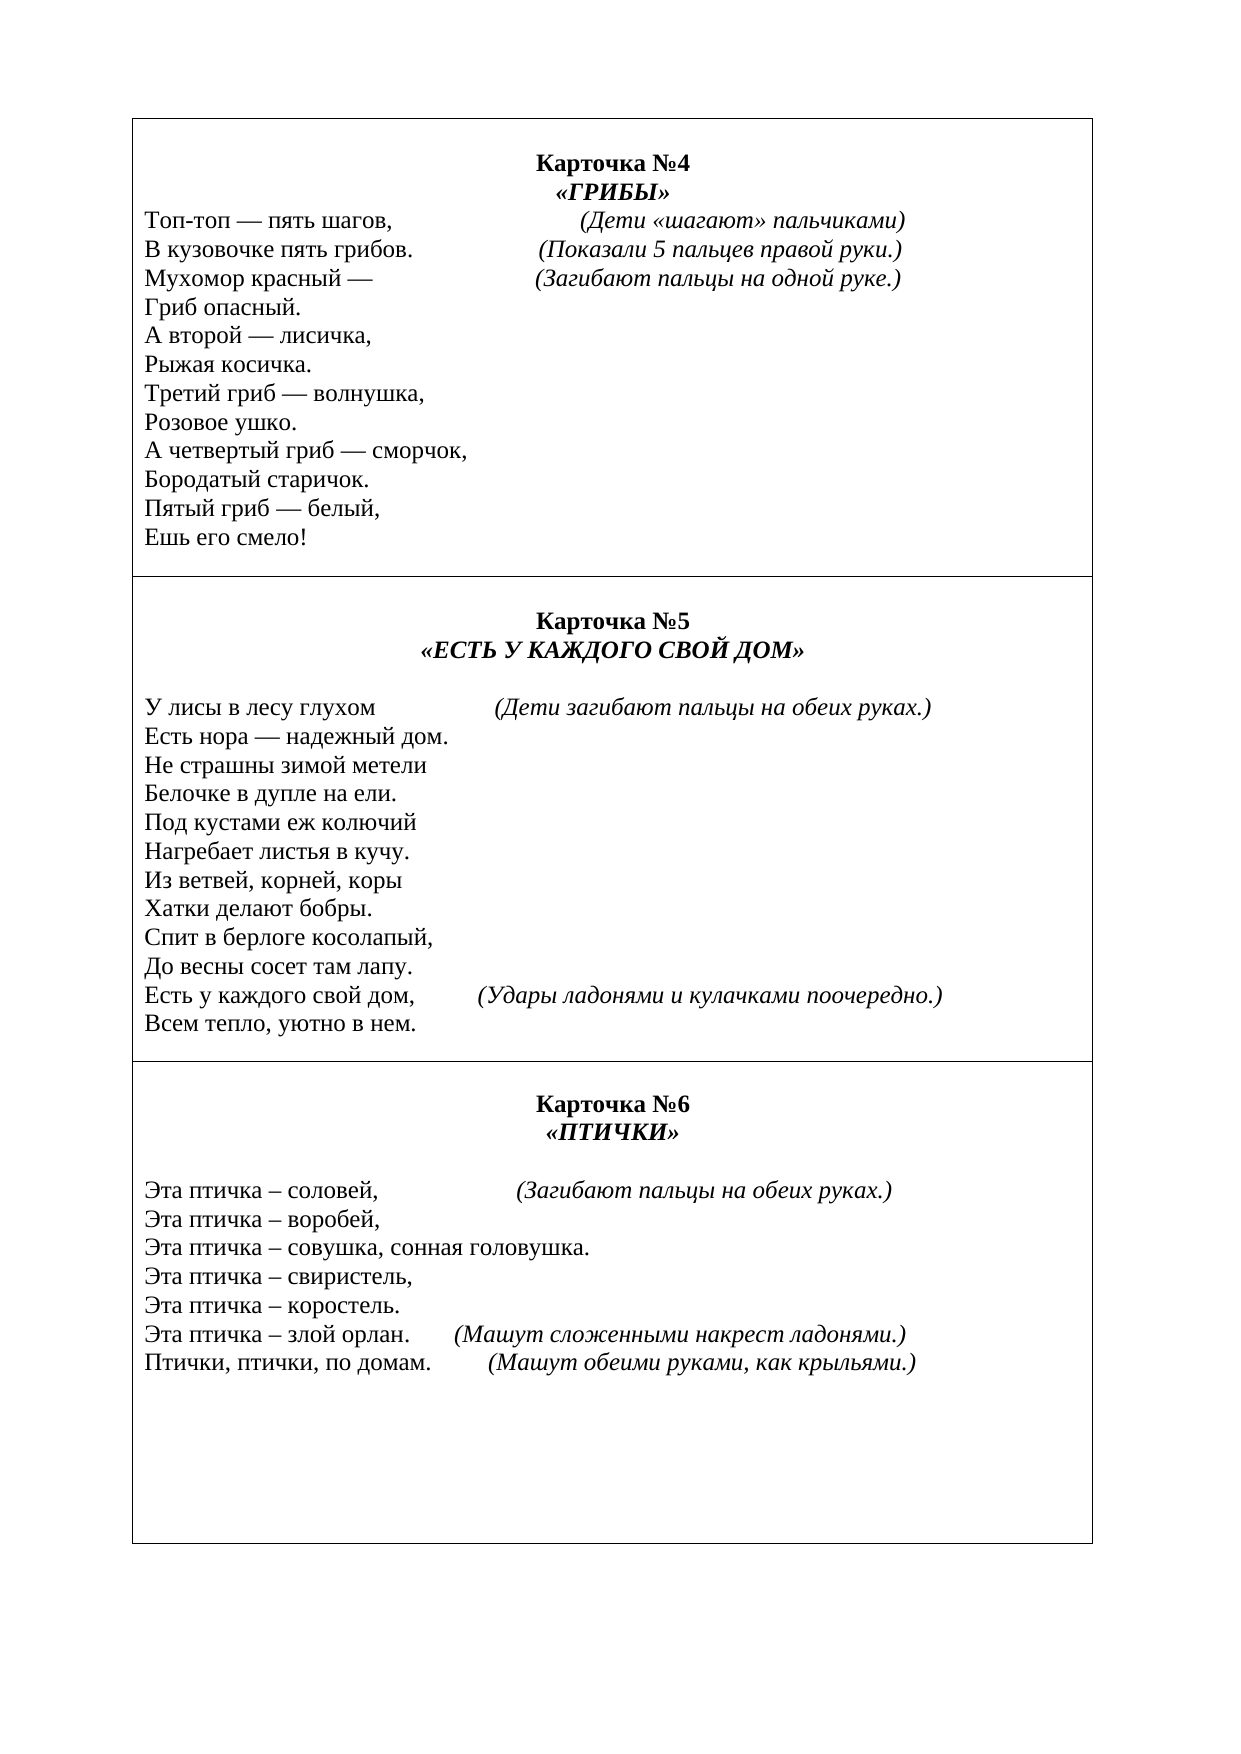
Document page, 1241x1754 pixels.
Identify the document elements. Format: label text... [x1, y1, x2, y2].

table_cell Карточка №6 «ПТИЧКИ» Эта птичка – соловей, (Загибают пальцы на обеих руках.) Эта птичка – воробей, Эта птичка – совушка, сонная головушка. Эта птичка – свиристель, Эта птичка – коростель. Эта птичка – злой орлан. (Машут сложенными накрест ладонями.) Птички, птички, по домам. (Машут обеими руками, как крыльями.) [133, 1062, 1092, 1542]
table_header Карточка №4 «ГРИБЫ» Топ-топ — пять шагов, (Дети «шагают» пальчиками) В кузовочке пять грибов. (Показали 5 пальцев правой руки.) Мухомор красный — (Загибают пальцы на одной руке.) Гриб опасный. А второй — лисичка, Рыжая косичка. Третий гриб — волнушка, Розовое ушко. А четвертый гриб — сморчок, Бородатый старичок. Пятый гриб — белый, Ешь его смело! [133, 119, 1092, 576]
table_cell Карточка №5 «ЕСТЬ У КАЖДОГО СВОЙ ДОМ» У лисы в лесу глухом (Дети загибают пальцы на обеих руках.) Есть нора — надежный дом. Не страшны зимой метели Белочке в дупле на ели. Под кустами еж колючий Нагребает листья в кучу. Из ветвей, корней, коры Хатки делают бобры. Спит в берлоге косолапый, До весны сосет там лапу. Есть у каждого свой дом, (Удары ладонями и кулачками поочередно.) Всем тепло, уютно в нем. [133, 577, 1092, 1061]
